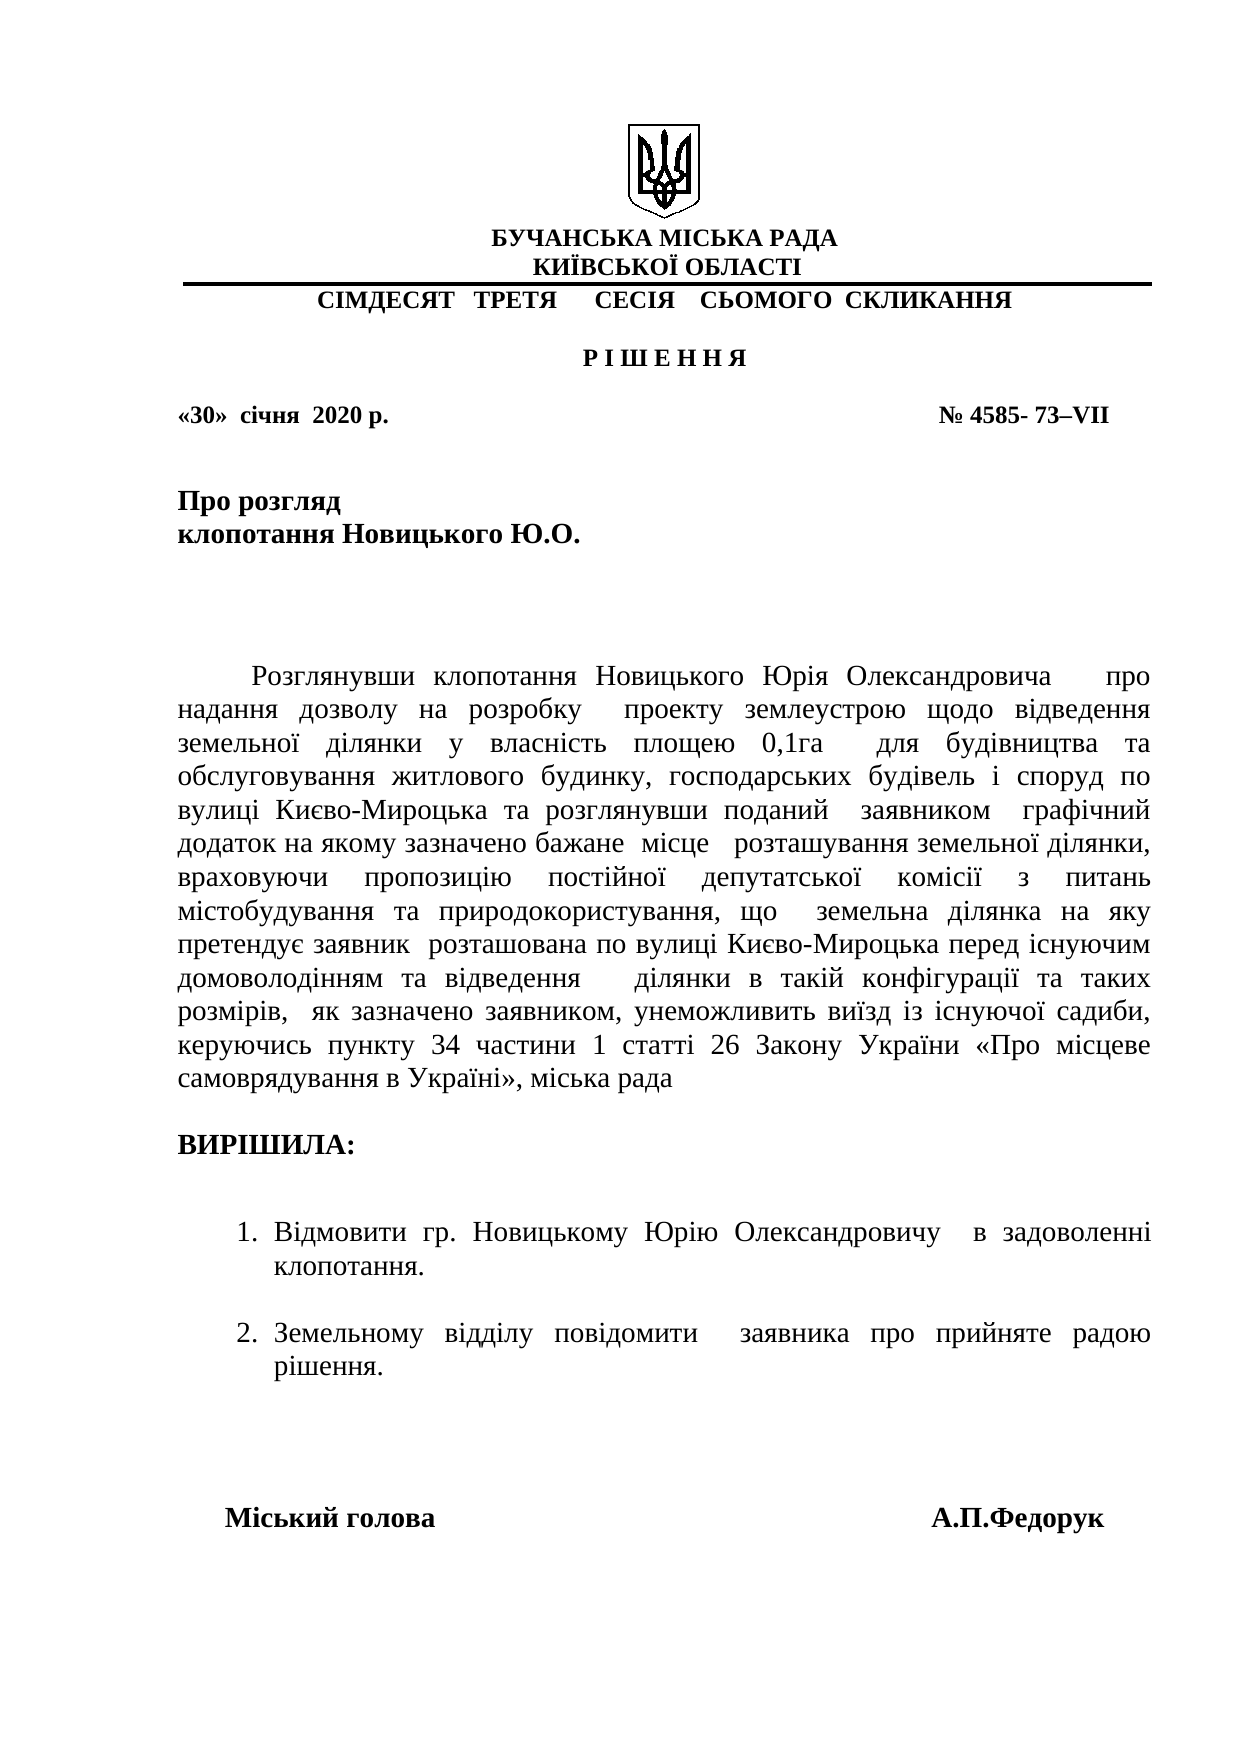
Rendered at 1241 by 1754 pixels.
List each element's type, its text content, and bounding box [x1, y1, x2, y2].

text КИЇВСЬКОЇ ОБЛАСТІ [183, 252, 1152, 282]
text СІМДЕСЯТ ТРЕТЯ СЕСІЯ СЬОМОГО СКЛИКАННЯ [177, 286, 1152, 314]
text клопотання Новицького Ю.О. [177, 517, 1152, 550]
text БУЧАНСЬКА МІСЬКА РАДА [177, 223, 1152, 252]
text Р І Ш Е Н Н Я [177, 343, 1152, 372]
text «30» січня 2020 р. № 4585- 73–VІІ [177, 401, 1152, 429]
list Відмовити гр. Новицькому Юрію Олександровичу в задоволенні клопотання. [236, 1214, 1152, 1281]
text ВИРІШИЛА: [177, 1127, 1152, 1161]
list Земельному відділу повідомити заявника про прийняте радою рішення. [236, 1315, 1152, 1382]
text Розглянувши клопотання Новицького Юрія Олександровича про надання дозволу на розробку проекту землеустрою щодо відведення земельної ділянки у власність площею 0,1га для будівництва та обслуговування житлового будинку, господарських будівель і споруд по вулиці Києво-Мироцька та розглянувши поданий заявником графічний додаток на якому зазначено бажане місце розташування земельної ділянки, враховуючи пропозицію постійної депутатської комісії з питань містобудування та природокористування, що земельна ділянка на яку претендує заявник розташована по вулиці Києво-Мироцька перед існуючим домоволодінням та відведення ділянки в такій конфігурації та таких розмірів, як зазначено заявником, унеможливить виїзд із існуючої садиби, керуючись пункту 34 частини 1 статті 26 Закону України «Про місцеве самоврядування в Україні», міська рада [177, 658, 1152, 1094]
text Про розгляд [177, 483, 1152, 517]
text Міський голова А.П.Федорук [177, 1501, 1152, 1534]
